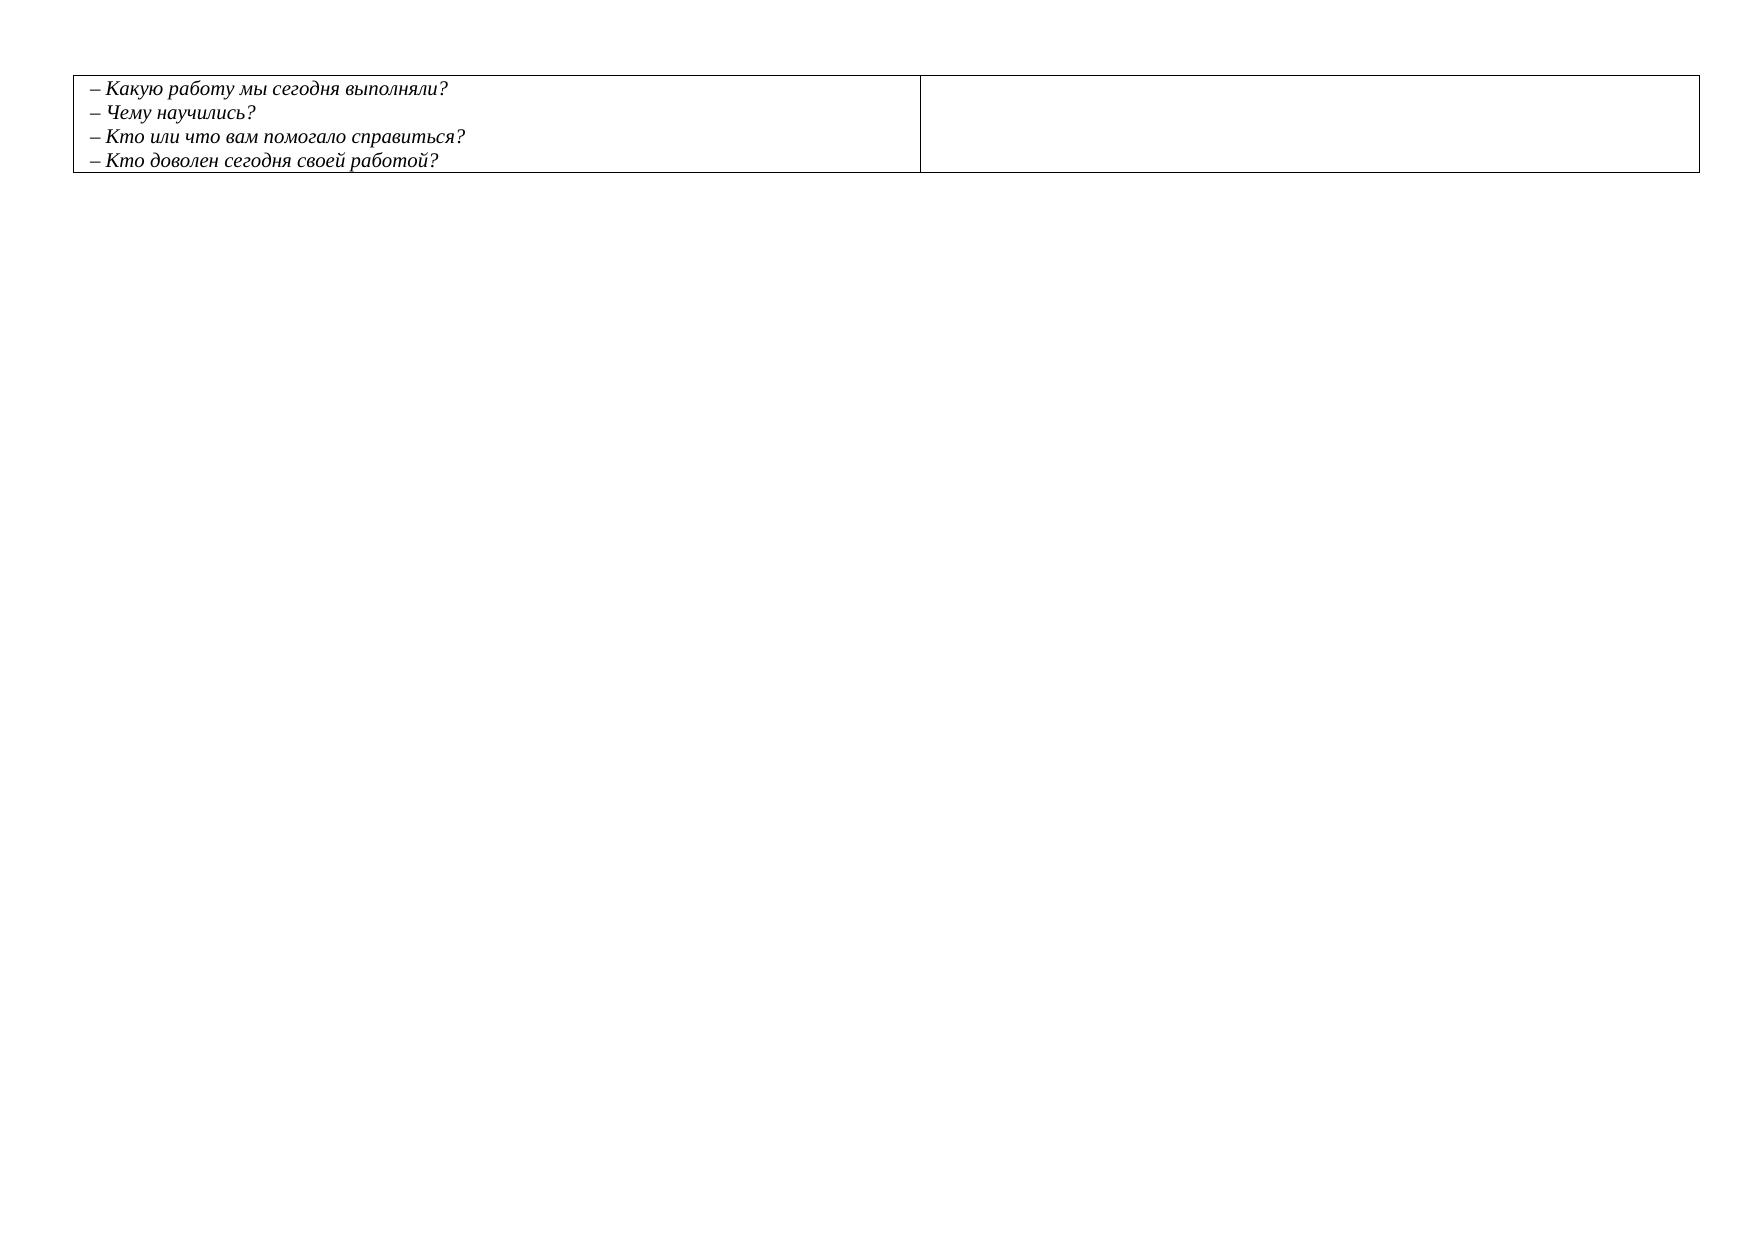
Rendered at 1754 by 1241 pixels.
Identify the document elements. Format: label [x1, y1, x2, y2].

table_cell [74, 76, 920, 172]
table_cell [921, 76, 1699, 172]
